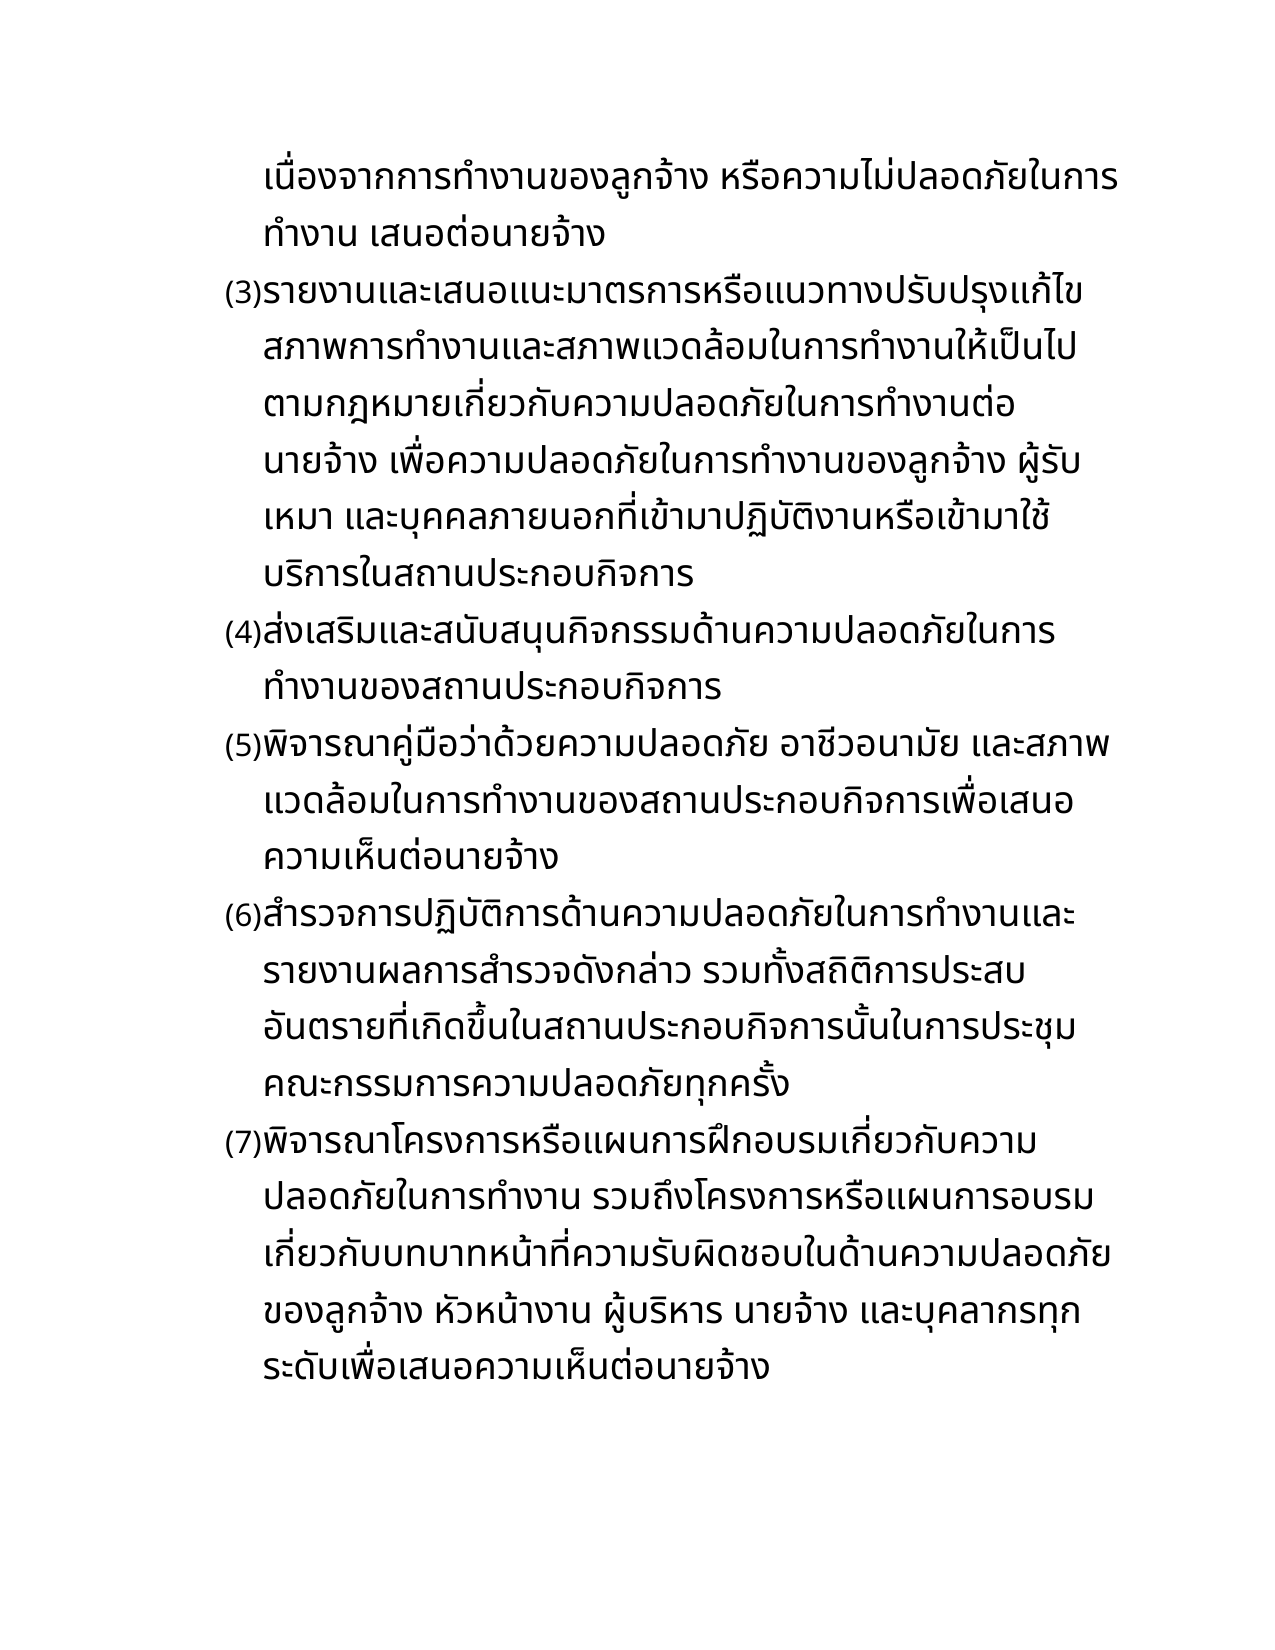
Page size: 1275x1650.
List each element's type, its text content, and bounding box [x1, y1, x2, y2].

list พิจารณาคู่มือว่าด้วยความปลอดภัย อาชีวอนามัย และสภาพแวดล้อมในการทำงานของสถานประกอบกิจการเพื่อเสนอความเห็นต่อนายจ้าง [225, 717, 1125, 887]
list พิจารณาโครงการหรือแผนการฝึกอบรมเกี่ยวกับความปลอดภัยในการทำงาน รวมถึงโครงการหรือแผนการอบรมเกี่ยวกับบทบาทหน้าที่ความรับผิดชอบในด้านความปลอดภัยของลูกจ้าง หัวหน้างาน ผู้บริหาร นายจ้าง และบุคลากรทุกระดับเพื่อเสนอความเห็นต่อนายจ้าง [225, 1113, 1125, 1397]
list ส่งเสริมและสนับสนุนกิจกรรมด้านความปลอดภัยในการทำงานของสถานประกอบกิจการ [225, 603, 1125, 717]
list สำรวจการปฏิบัติการด้านความปลอดภัยในการทำงานและรายงานผลการสำรวจดังกล่าว รวมทั้งสถิติการประสบอันตรายที่เกิดขึ้นในสถานประกอบกิจการนั้นในการประชุมคณะกรรมการความปลอดภัยทุกครั้ง [225, 887, 1125, 1113]
list รายงานและเสนอแนะมาตรการหรือแนวทางปรับปรุงแก้ไขสภาพการทำงานและสภาพแวดล้อมในการทำงานให้เป็นไปตามกฎหมายเกี่ยวกับความปลอดภัยในการทำงานต่อนายจ้าง เพื่อความปลอดภัยในการทำงานของลูกจ้าง ผู้รับเหมา และบุคคลภายนอกที่เข้ามาปฏิบัติงานหรือเข้ามาใช้บริการในสถานประกอบกิจการ [225, 263, 1125, 603]
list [225, 150, 1125, 263]
